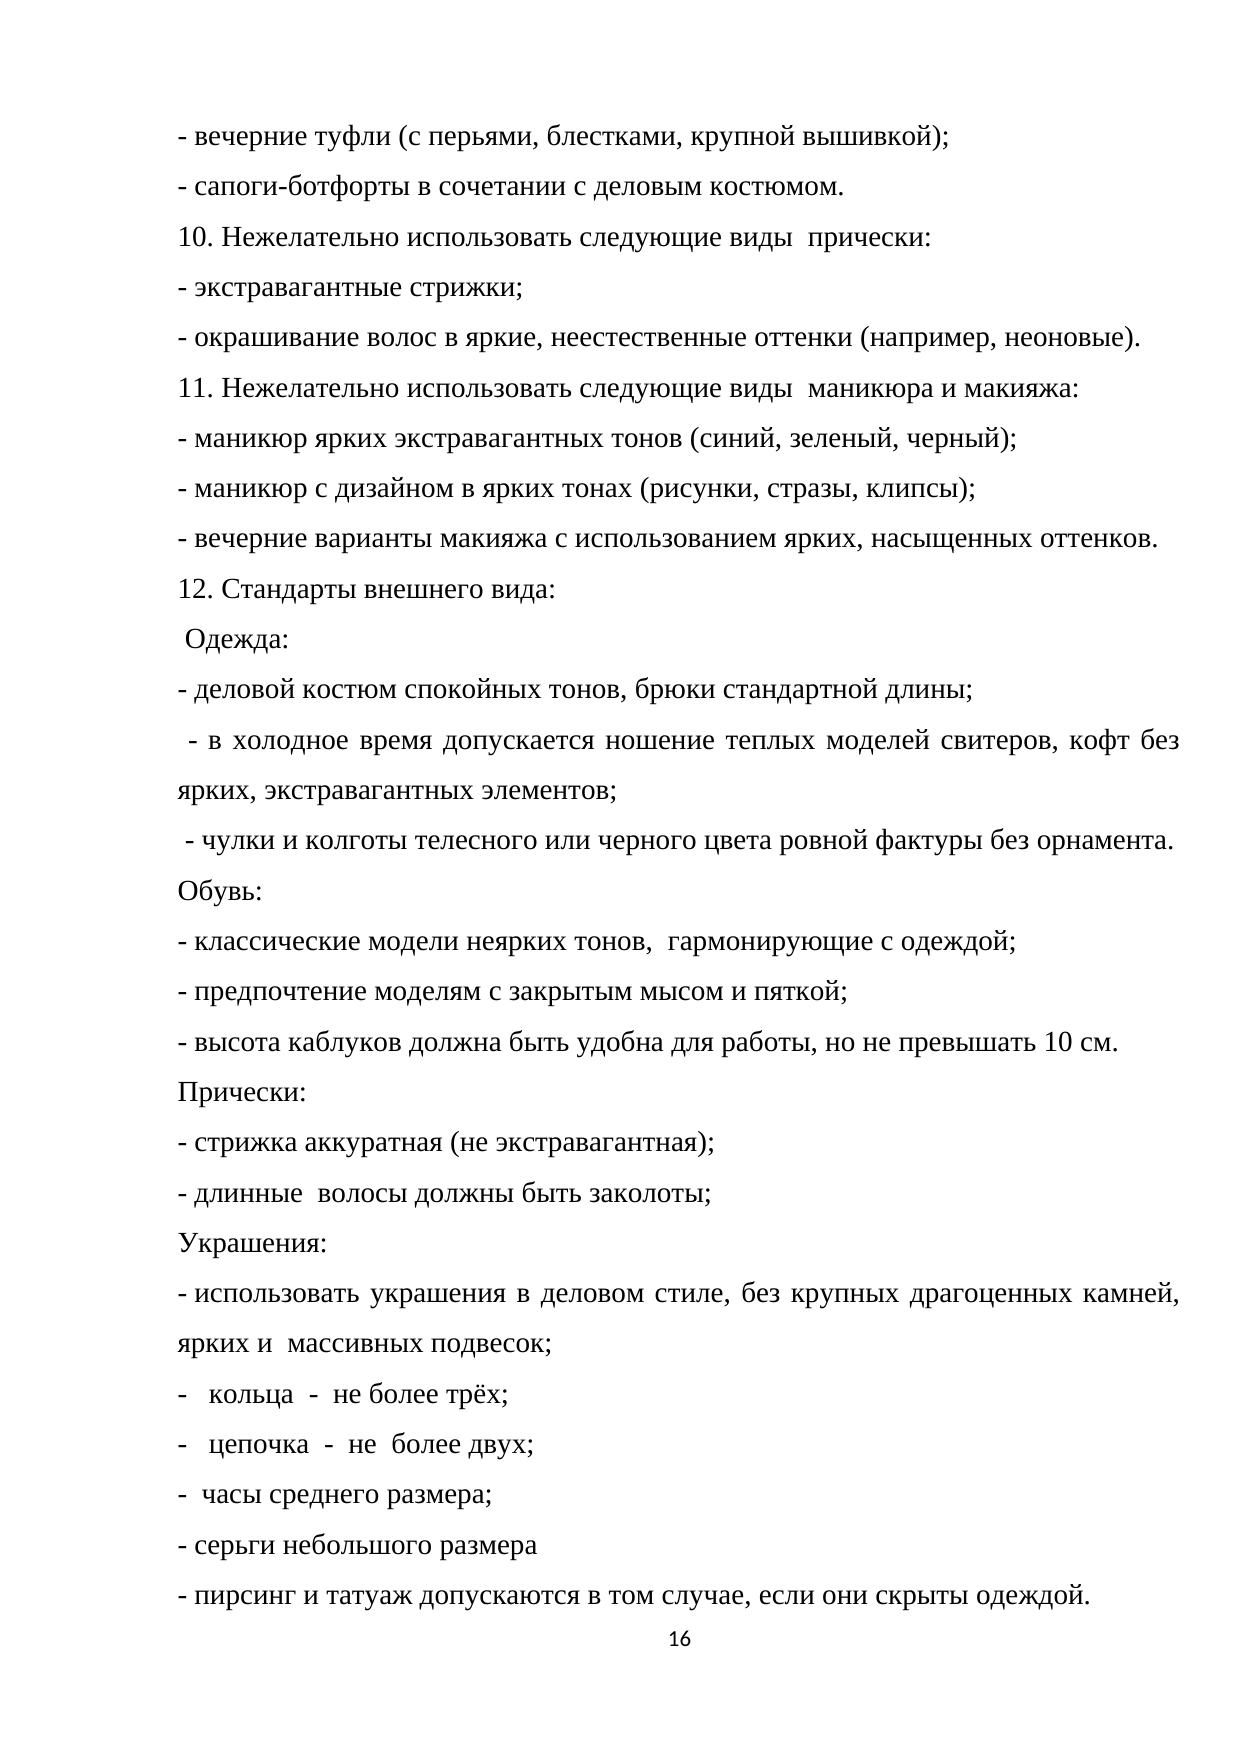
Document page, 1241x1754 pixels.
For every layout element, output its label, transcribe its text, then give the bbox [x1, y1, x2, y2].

text - классические модели неярких тонов, гармонирующие с одеждой; [177, 923, 1181, 957]
text - экстравагантные стрижки; [177, 269, 1181, 303]
text - маникюр с дизайном в ярких тонах (рисунки, стразы, клипсы); [177, 470, 1181, 504]
text - пирсинг и татуаж допускаются в том случае, если они скрыты одеждой. [177, 1577, 1181, 1611]
text - цепочка - не более двух; [177, 1426, 1181, 1460]
text 11. Нежелательно использовать следующие виды маникюра и макияжа: [177, 370, 1181, 403]
text - маникюр ярких экстравагантных тонов (синий, зеленый, черный); [177, 420, 1181, 453]
text - длинные волосы должны быть заколоты; [177, 1175, 1181, 1208]
text Украшения: [177, 1225, 1181, 1258]
text - предпочтение моделям с закрытым мысом и пяткой; [177, 973, 1181, 1007]
text - серьги небольшого размера [177, 1527, 1181, 1560]
text - часы среднего размера; [177, 1477, 1181, 1510]
text - деловой костюм спокойных тонов, брюки стандартной длины; [177, 672, 1181, 705]
text - чулки и колготы телесного или черного цвета ровной фактуры без орнамента. [177, 822, 1181, 856]
text Обувь: [177, 873, 1181, 906]
text - окрашивание волос в яркие, неестественные оттенки (например, неоновые). [177, 319, 1181, 353]
text - использовать украшения в деловом стиле, без крупных драгоценных камней, ярких и массивных подвесок; [177, 1275, 1181, 1359]
text 10. Нежелательно использовать следующие виды прически: [177, 219, 1181, 252]
text - сапоги-ботфорты в сочетании с деловым костюмом. [177, 168, 1181, 202]
text Одежда: [177, 621, 1181, 655]
text 12. Стандарты внешнего вида: [177, 571, 1181, 604]
text - в холодное время допускается ношение теплых моделей свитеров, кофт без ярких, экстравагантных элементов; [177, 722, 1181, 806]
text - высота каблуков должна быть удобна для работы, но не превышать 10 см. [177, 1024, 1181, 1057]
text - кольца - не более трёх; [177, 1376, 1181, 1409]
text Прически: [177, 1074, 1181, 1108]
text - вечерние варианты макияжа с использованием ярких, насыщенных оттенков. [177, 521, 1181, 554]
text - стрижка аккуратная (не экстравагантная); [177, 1124, 1181, 1158]
text - вечерние туфли (с перьями, блестками, крупной вышивкой); [177, 118, 1181, 152]
